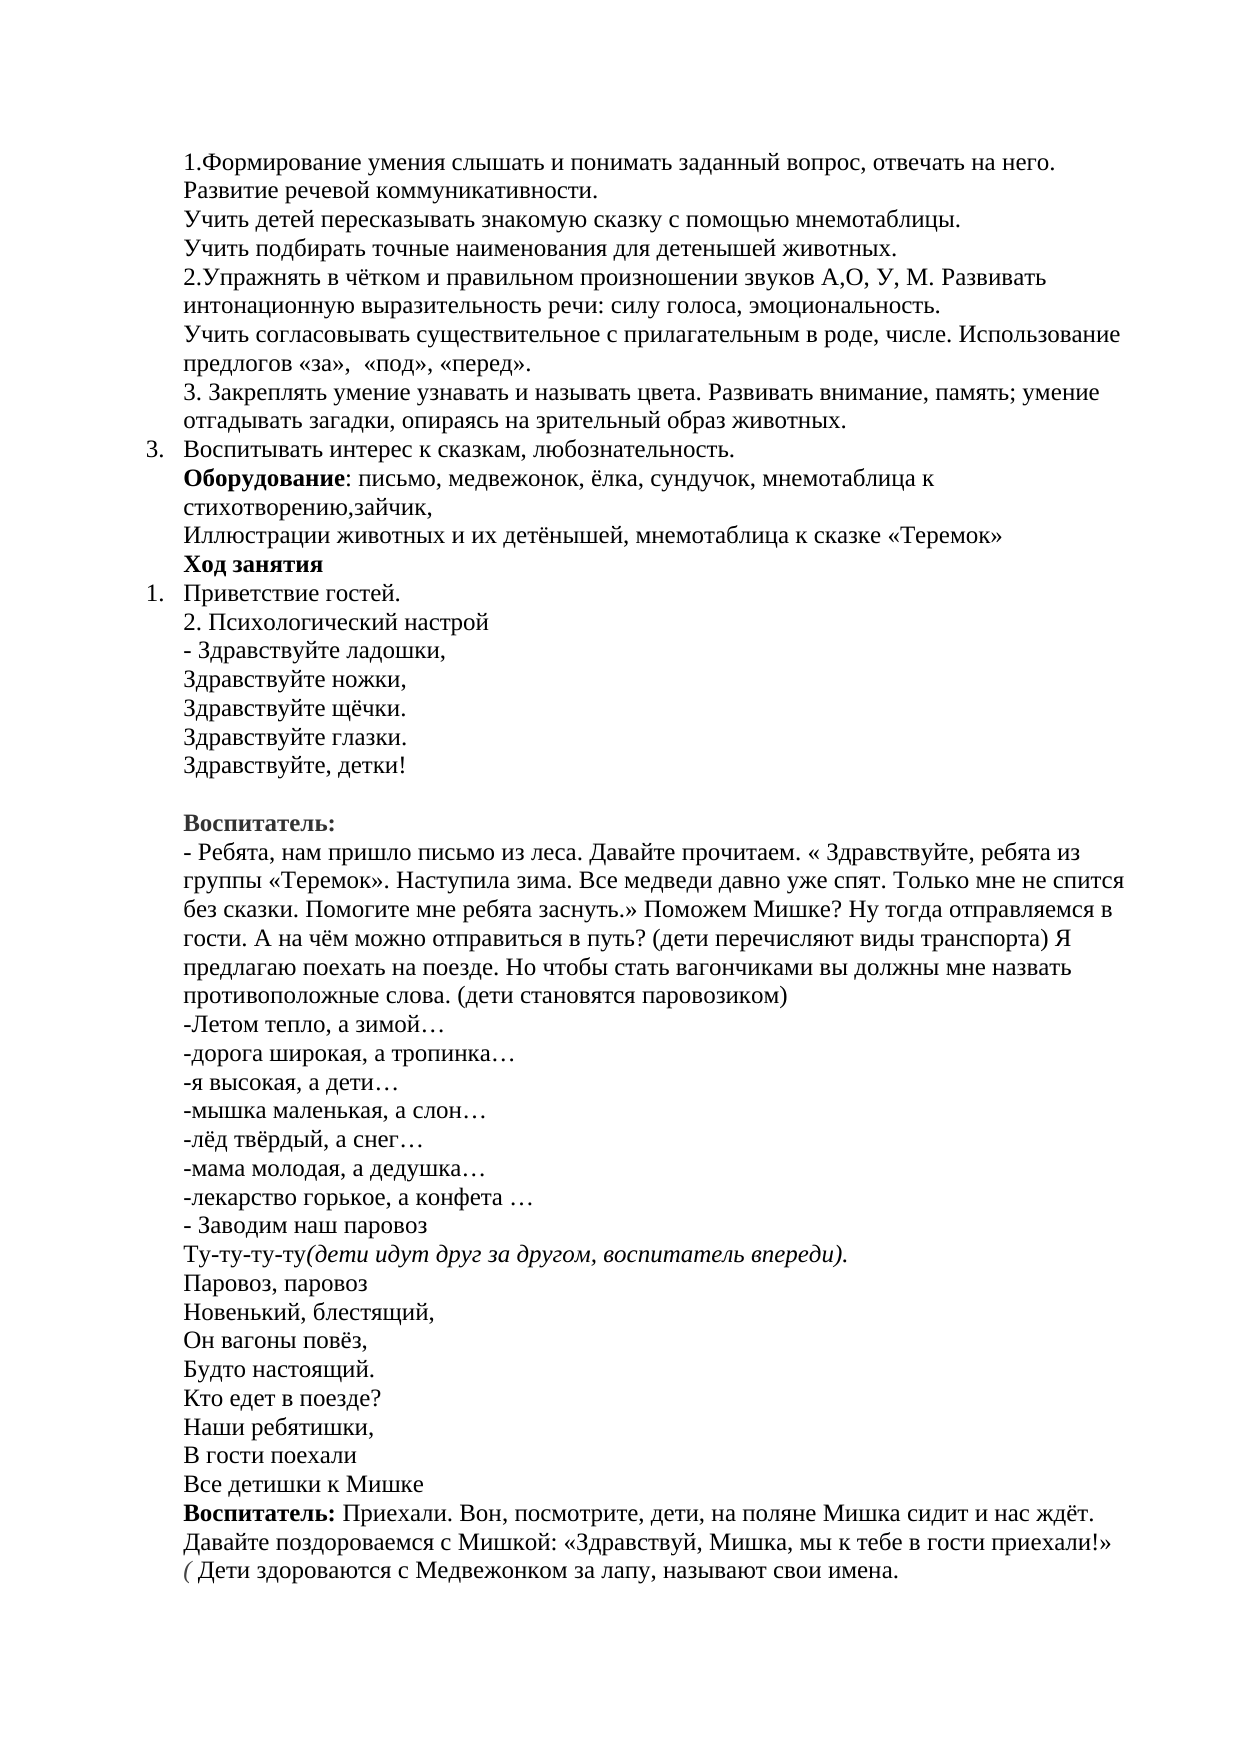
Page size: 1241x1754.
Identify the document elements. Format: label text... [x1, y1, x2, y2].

text Развитие речевой коммуникативности. [183, 176, 1146, 204]
text Учить детей пересказывать знакомую сказку с помощью мнемотаблицы. [183, 204, 1146, 233]
text -лёд твёрдый, а снег… [183, 1124, 1146, 1153]
text -я высокая, а дети… [183, 1067, 1146, 1096]
text 2.Упражнять в чётком и правильном произношении звуков А,О, У, М. Развивать интонационную выразительность речи: силу голоса, эмоциональность. [183, 262, 1146, 319]
text - Ребята, нам пришло письмо из леса. Давайте прочитаем. « Здравствуйте, ребята из группы «Теремок». Наступила зима. Все медведи давно уже спят. Только мне не спится без сказки. Помогите мне ребята заснуть.» Поможем Мишке? Ну тогда отправляемся в гости. А на чём можно отправиться в путь? (дети перечисляют виды транспорта) Я предлагаю поехать на поезде. Но чтобы стать вагончиками вы должны мне назвать противоположные слова. (дети становятся паровозиком) [183, 837, 1146, 1009]
text Здравствуйте ножки, [183, 664, 1146, 693]
text Здравствуйте глазки. [183, 722, 1146, 751]
text Кто едет в поезде? Наши ребятишки, В гости поехали Все детишки к Мишке [183, 1383, 1146, 1498]
text Здравствуйте, детки! [183, 751, 1146, 779]
text 3. Закреплять умение узнавать и называть цвета. Развивать внимание, память; умение отгадывать загадки, опираясь на зрительный образ животных. [183, 377, 1146, 434]
text -мышка маленькая, а слон… [183, 1096, 1146, 1124]
text -лекарство горькое, а конфета … [183, 1182, 1146, 1211]
text ( Дети здороваются с Медвежонком за лапу, называют свои имена. [183, 1556, 1146, 1584]
text - Здравствуйте ладошки, [183, 636, 1146, 664]
text Учить согласовывать существительное с прилагательным в роде, числе. Использование предлогов «за», «под», «перед». [183, 319, 1146, 377]
text Паровоз, паровоз Новенький, блестящий, Он вагоны повёз, Будто настоящий. [183, 1268, 1146, 1383]
text 1.Формирование умения слышать и понимать заданный вопрос, отвечать на него. [183, 147, 1146, 176]
text Воспитатель: [183, 808, 1146, 837]
text Учить подбирать точные наименования для детенышей животных. [183, 233, 1146, 262]
text -Летом тепло, а зимой… [183, 1009, 1146, 1038]
list Приветствие гостей. [146, 578, 1146, 607]
text -дорога широкая, а тропинка… [183, 1038, 1146, 1067]
text Ту-ту-ту-ту(дети идут друг за другом, воспитатель впереди). [183, 1239, 1146, 1268]
text -мама молодая, а дедушка… [183, 1153, 1146, 1182]
text 2. Психологический настрой [183, 607, 1146, 636]
text Здравствуйте щёчки. [183, 693, 1146, 722]
text Ход занятия [183, 549, 1146, 578]
text - Заводим наш паровоз [183, 1211, 1146, 1239]
list Воспитывать интерес к сказкам, любознательность. [146, 434, 1146, 463]
text Иллюстрации животных и их детёнышей, мнемотаблица к сказке «Теремок» [183, 521, 1146, 549]
text Воспитатель: Приехали. Вон, посмотрите, дети, на поляне Мишка сидит и нас ждёт. Давайте поздороваемся с Мишкой: «Здравствуй, Мишка, мы к тебе в гости приехали!» [183, 1498, 1146, 1556]
text Оборудование: письмо, медвежонок, ёлка, сундучок, мнемотаблица к стихотворению,зайчик, [183, 463, 1146, 521]
